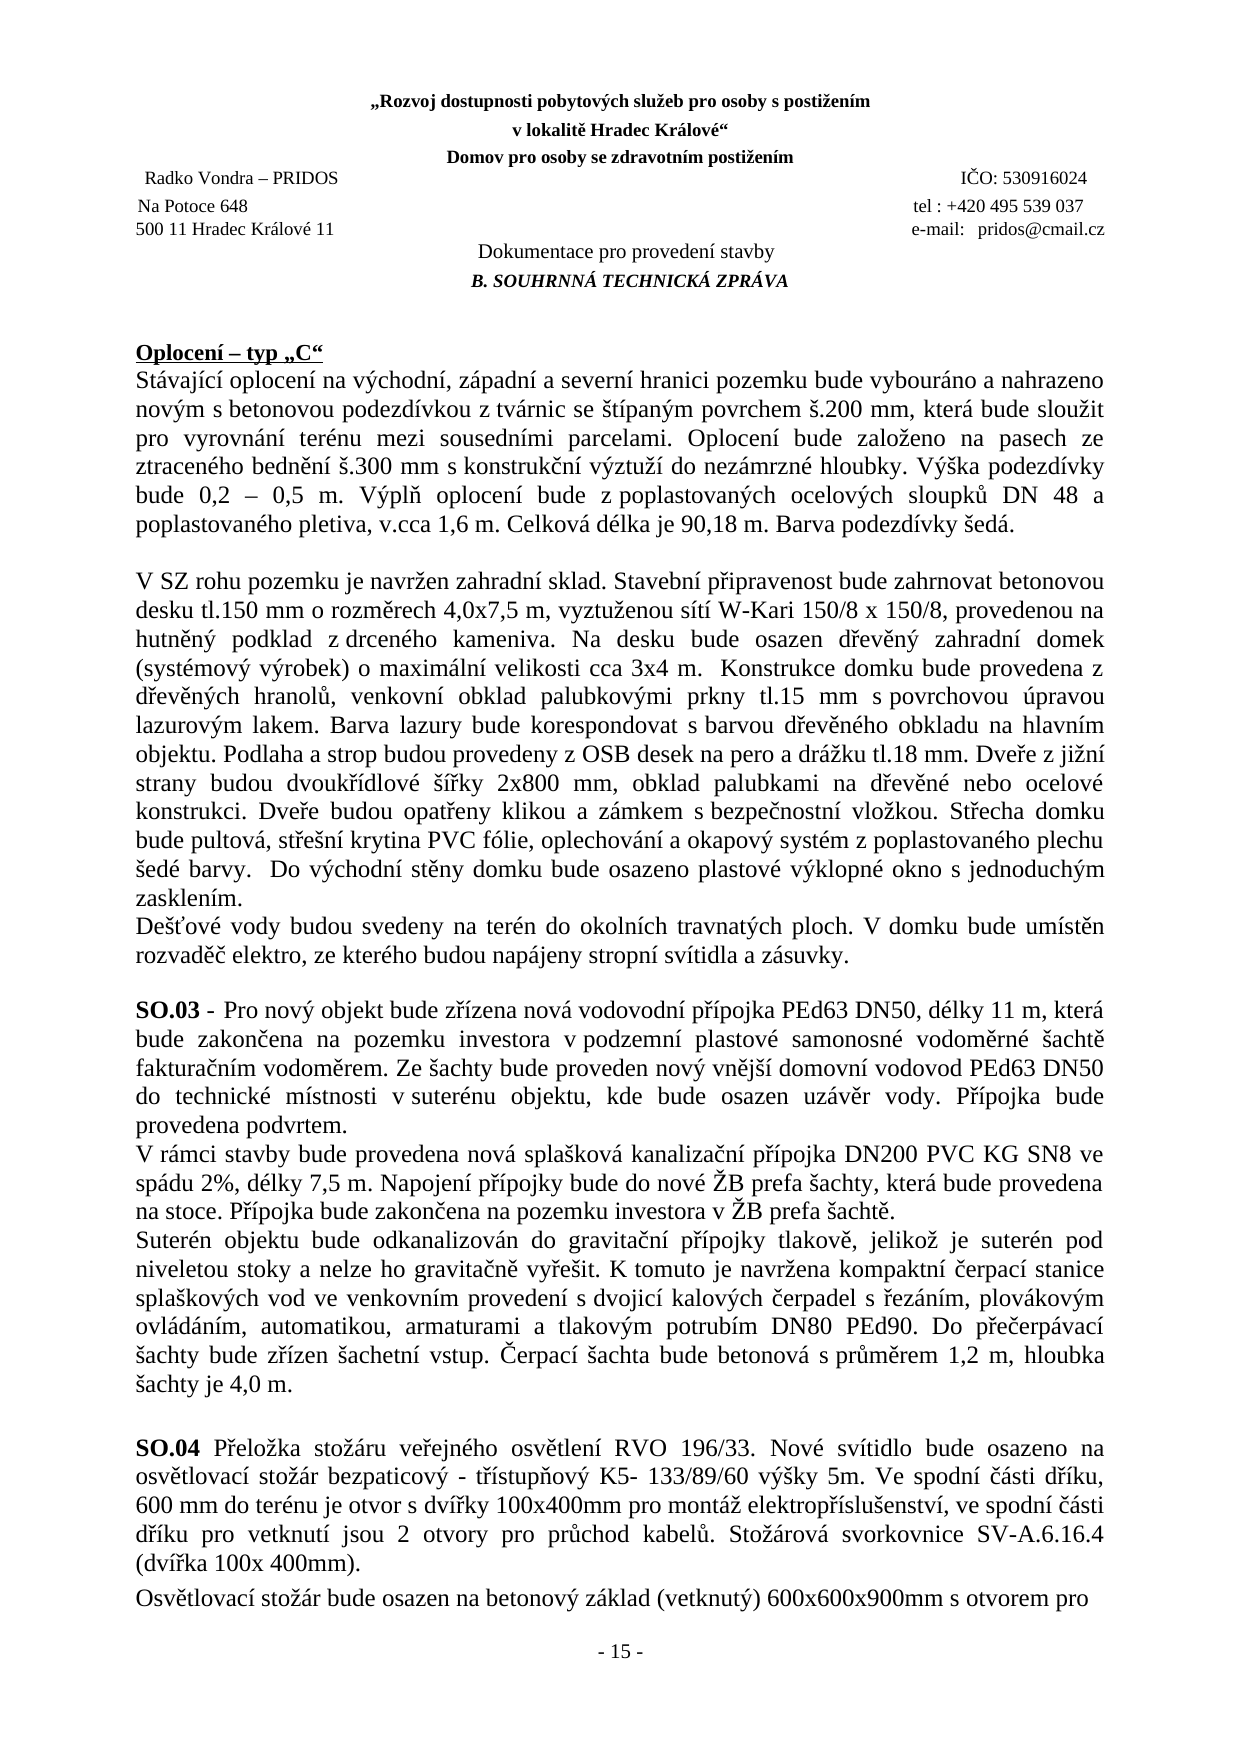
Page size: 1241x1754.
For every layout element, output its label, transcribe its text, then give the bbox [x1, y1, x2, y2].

list SO.04 Přeložka stožáru veřejného osvětlení RVO 196/33. Nové svítidlo bude osazeno na osvětlovací stožár bezpaticový - třístupňový K5- 133/89/60 výšky 5m. Ve spodní části dříku, 600 mm do terénu je otvor s dvířky 100x400mm pro montáž elektropříslušenství, ve spodní části dříku pro vetknutí jsou 2 otvory pro průchod kabelů. Stožárová svorkovnice SV-A.6.16.4 (dvířka 100x 400mm). [135, 1433, 1105, 1576]
text Stávající oplocení na východní, západní a severní hranici pozemku bude vybouráno a nahrazeno novým s betonovou podezdívkou z tvárnic se štípaným povrchem š.200 mm, která bude sloužit pro vyrovnání terénu mezi sousedními parcelami. Oplocení bude založeno na pasech ze ztraceného bednění š.300 mm s konstrukční výztuží do nezámrzné hloubky. Výška podezdívky bude 0,2 – 0,5 m. Výplň oplocení bude z poplastovaných ocelových sloupků DN 48 a poplastovaného pletiva, v.cca 1,6 m. Celková délka je 90,18 m. Barva podezdívky šedá. [135, 365, 1105, 538]
text Oplocení – typ „C“ [135, 339, 1105, 365]
list V rámci stavby bude provedena nová splašková kanalizační přípojka DN200 PVC KG SN8 ve spádu 2%, délky 7,5 m. Napojení přípojky bude do nové ŽB prefa šachty, která bude provedena na stoce. Přípojka bude zakončena na pozemku investora v ŽB prefa šachtě. [135, 1139, 1105, 1225]
text V SZ rohu pozemku je navržen zahradní sklad. Stavební připravenost bude zahrnovat betonovou desku tl.150 mm o rozměrech 4,0x7,5 m, vyztuženou sítí W-Kari 150/8 x 150/8, provedenou na hutněný podklad z drceného kameniva. Na desku bude osazen dřevěný zahradní domek (systémový výrobek) o maximální velikosti cca 3x4 m. Konstrukce domku bude provedena z dřevěných hranolů, venkovní obklad palubkovými prkny tl.15 mm s povrchovou úpravou lazurovým lakem. Barva lazury bude korespondovat s barvou dřevěného obkladu na hlavním objektu. Podlaha a strop budou provedeny z OSB desek na pero a drážku tl.18 mm. Dveře z jižní strany budou dvoukřídlové šířky 2x800 mm, obklad palubkami na dřevěné nebo ocelové konstrukci. Dveře budou opatřeny klikou a zámkem s bezpečnostní vložkou. Střecha domku bude pultová, střešní krytina PVC fólie, oplechování a okapový systém z poplastovaného plechu šedé barvy. Do východní stěny domku bude osazeno plastové výklopné okno s jednoduchým zasklením. [135, 566, 1105, 911]
list Suterén objektu bude odkanalizován do gravitační přípojky tlakově, jelikož je suterén pod niveletou stoky a nelze ho gravitačně vyřešit. K tomuto je navržena kompaktní čerpací stanice splaškových vod ve venkovním provedení s dvojicí kalových čerpadel s řezáním, plovákovým ovládáním, automatikou, armaturami a tlakovým potrubím DN80 PEd90. Do přečerpávací šachty bude zřízen šachetní vstup. Čerpací šachta bude betonová s průměrem 1,2 m, hloubka šachty je 4,0 m. [135, 1225, 1105, 1398]
text Dešťové vody budou svedeny na terén do okolních travnatých ploch. V domku bude umístěn rozvaděč elektro, ze kterého budou napájeny stropní svítidla a zásuvky. [135, 911, 1105, 969]
list Osvětlovací stožár bude osazen na betonový základ (vetknutý) 600x600x900mm s otvorem pro [135, 1583, 1105, 1611]
list SO.03 - Pro nový objekt bude zřízena nová vodovodní přípojka PEd63 DN50, délky 11 m, která bude zakončena na pozemku investora v podzemní plastové samonosné vodoměrné šachtě fakturačním vodoměrem. Ze šachty bude proveden nový vnější domovní vodovod PEd63 DN50 do technické místnosti v suterénu objektu, kde bude osazen uzávěr vody. Přípojka bude provedena podvrtem. [135, 995, 1105, 1139]
